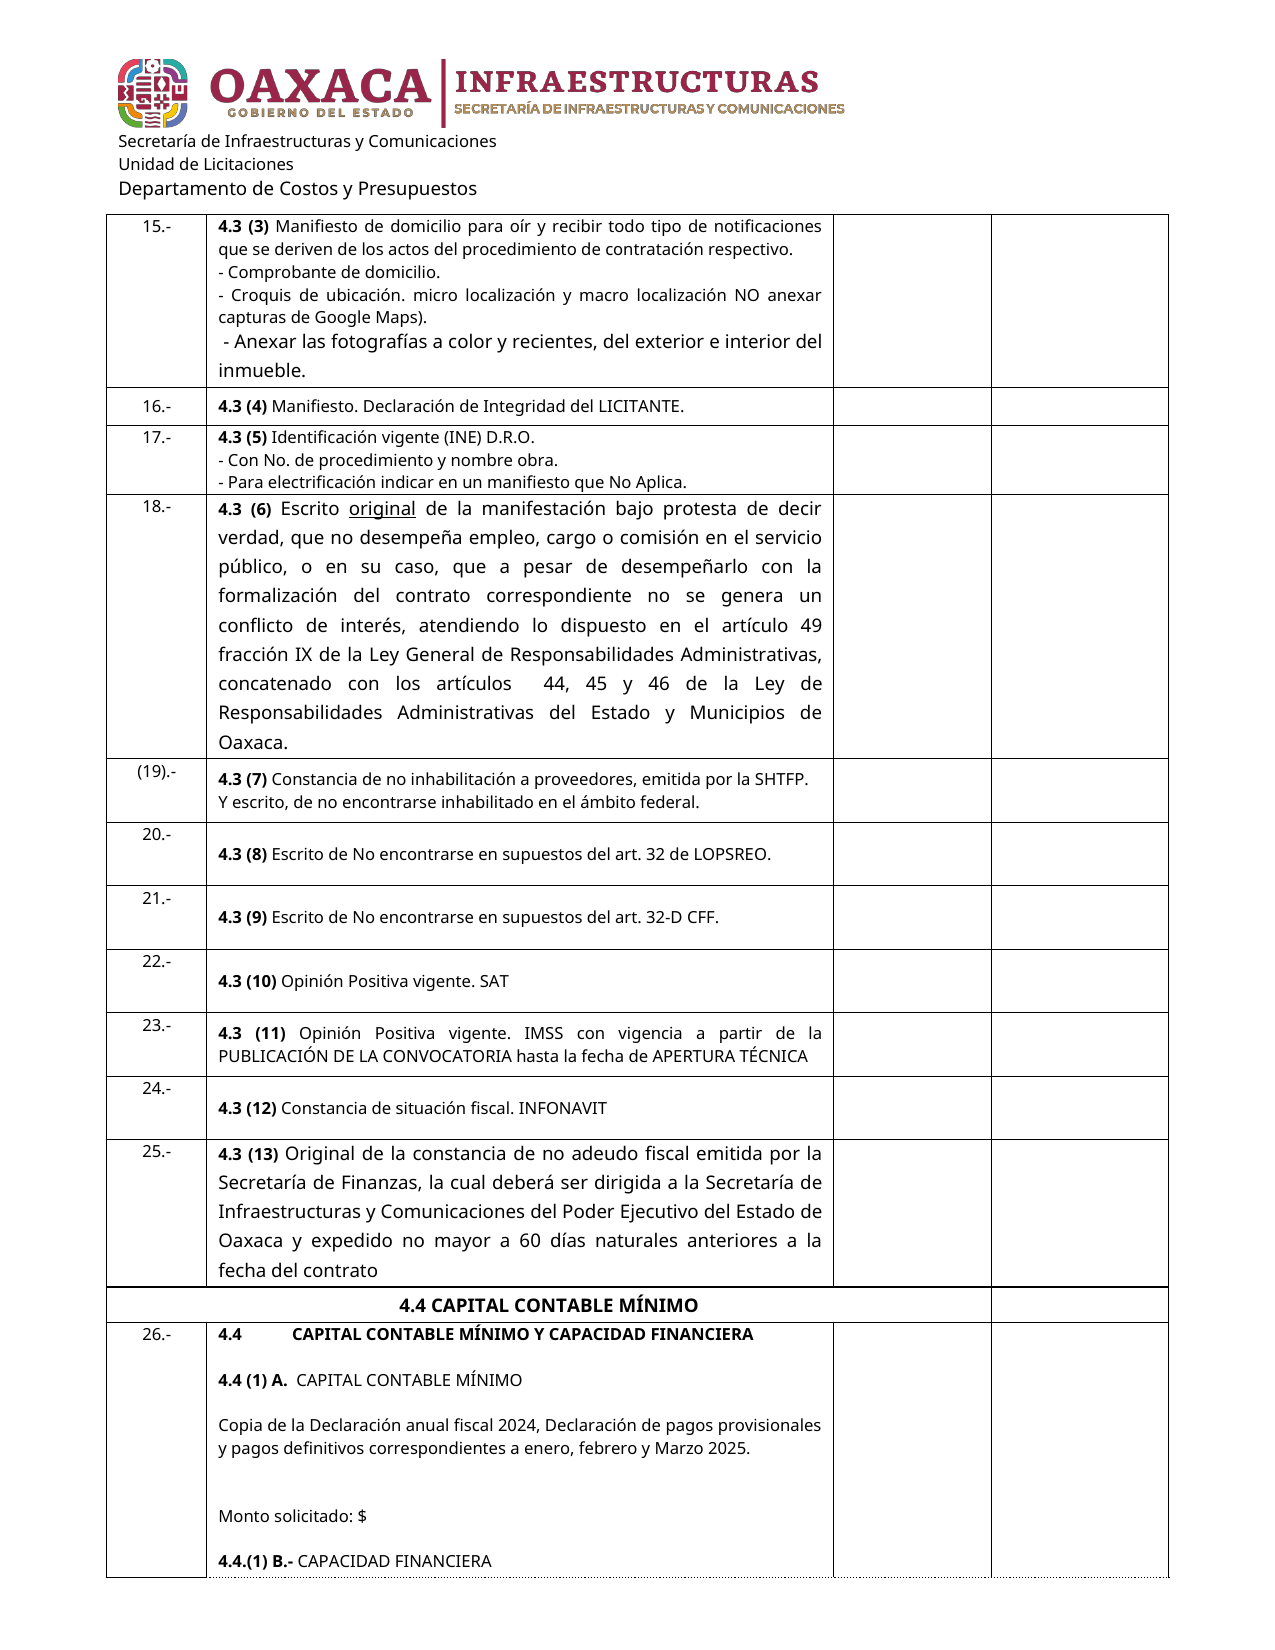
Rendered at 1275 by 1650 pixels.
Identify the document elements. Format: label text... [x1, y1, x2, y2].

table_cell [992, 1288, 1168, 1322]
table_cell 4.3 (9) Escrito de No encontrarse en supuestos del art. 32-D CFF. [207, 886, 833, 949]
table_cell 21.- [107, 886, 206, 949]
table_cell [834, 215, 991, 387]
table_cell [834, 950, 991, 1012]
table_cell 4.3 (4) Manifiesto. Declaración de Integridad del LICITANTE. [207, 388, 833, 424]
table_cell 22.- [107, 950, 206, 1012]
table_cell [834, 1013, 991, 1076]
table_cell [834, 886, 991, 949]
table_cell [834, 495, 991, 758]
table_cell 4.4 CAPITAL CONTABLE MÍNIMO [107, 1288, 991, 1322]
table_cell [834, 388, 991, 424]
table_cell 25.- [107, 1140, 206, 1286]
table_cell (19).- [107, 759, 206, 822]
table_cell [992, 823, 1168, 885]
table_cell [992, 1013, 1168, 1076]
table_cell [834, 759, 991, 822]
table_cell 24.- [107, 1077, 206, 1139]
table_cell [834, 1077, 991, 1139]
table_cell [992, 1077, 1168, 1139]
table_cell 17.- [107, 426, 206, 494]
table_cell 4.3 (5) Identificación vigente (INE) D.R.O. - Con No. de procedimiento y nombre obra. - Para electrificación indicar en un manifiesto que No Aplica. [207, 426, 833, 494]
table_cell [992, 215, 1168, 387]
table_cell 4.3 (10) Opinión Positiva vigente. SAT [207, 950, 833, 1012]
table_cell [992, 1323, 1168, 1577]
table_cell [207, 1323, 833, 1577]
table_cell [834, 1140, 991, 1286]
table_cell [834, 426, 991, 494]
table_cell 4.3 (12) Constancia de situación fiscal. INFONAVIT [207, 1077, 833, 1139]
table_cell [992, 886, 1168, 949]
table_cell 20.- [107, 823, 206, 885]
table_cell 15.- [107, 215, 206, 387]
table_cell [992, 1140, 1168, 1286]
table_cell 26.- [107, 1323, 206, 1577]
table_cell 16.- [107, 388, 206, 424]
table_cell 4.3 (7) Constancia de no inhabilitación a proveedores, emitida por la SHTFP. Y escrito, de no encontrarse inhabilitado en el ámbito federal. [207, 759, 833, 822]
table_cell [992, 426, 1168, 494]
table_cell 4.3 (11) Opinión Positiva vigente. IMSS con vigencia a partir de la PUBLICACIÓN DE LA CONVOCATORIA hasta la fecha de APERTURA TÉCNICA [207, 1013, 833, 1076]
table_cell [834, 823, 991, 885]
picture [118, 59, 868, 130]
table_cell [834, 1323, 991, 1577]
table_cell [992, 759, 1168, 822]
table_cell 18.- [107, 495, 206, 758]
table_cell [992, 495, 1168, 758]
table_cell 4.3 (3) Manifiesto de domicilio para oír y recibir todo tipo de notificaciones que se deriven de los actos del procedimiento de contratación respectivo. - Comprobante de domicilio. - Croquis de ubicación. micro localización y macro localización NO anexar capturas de Google Maps). - Anexar las fotografías a color y recientes, del exterior e interior del inmueble. [207, 215, 833, 387]
table_cell 23.- [107, 1013, 206, 1076]
table_cell 4.3 (6) Escrito original de la manifestación bajo protesta de decir verdad, que no desempeña empleo, cargo o comisión en el servicio público, o en su caso, que a pesar de desempeñarlo con la formalización del contrato correspondiente no se genera un conflicto de interés, atendiendo lo dispuesto en el artículo 49 fracción IX de la Ley General de Responsabilidades Administrativas, concatenado con los artículos 44, 45 y 46 de la Ley de Responsabilidades Administrativas del Estado y Municipios de Oaxaca. [207, 495, 833, 758]
table_cell [992, 950, 1168, 1012]
table_cell 4.3 (13) Original de la constancia de no adeudo fiscal emitida por la Secretaría de Finanzas, la cual deberá ser dirigida a la Secretaría de Infraestructuras y Comunicaciones del Poder Ejecutivo del Estado de Oaxaca y expedido no mayor a 60 días naturales anteriores a la fecha del contrato [207, 1140, 833, 1286]
table_cell [992, 388, 1168, 424]
table_cell 4.3 (8) Escrito de No encontrarse en supuestos del art. 32 de LOPSREO. [207, 823, 833, 885]
